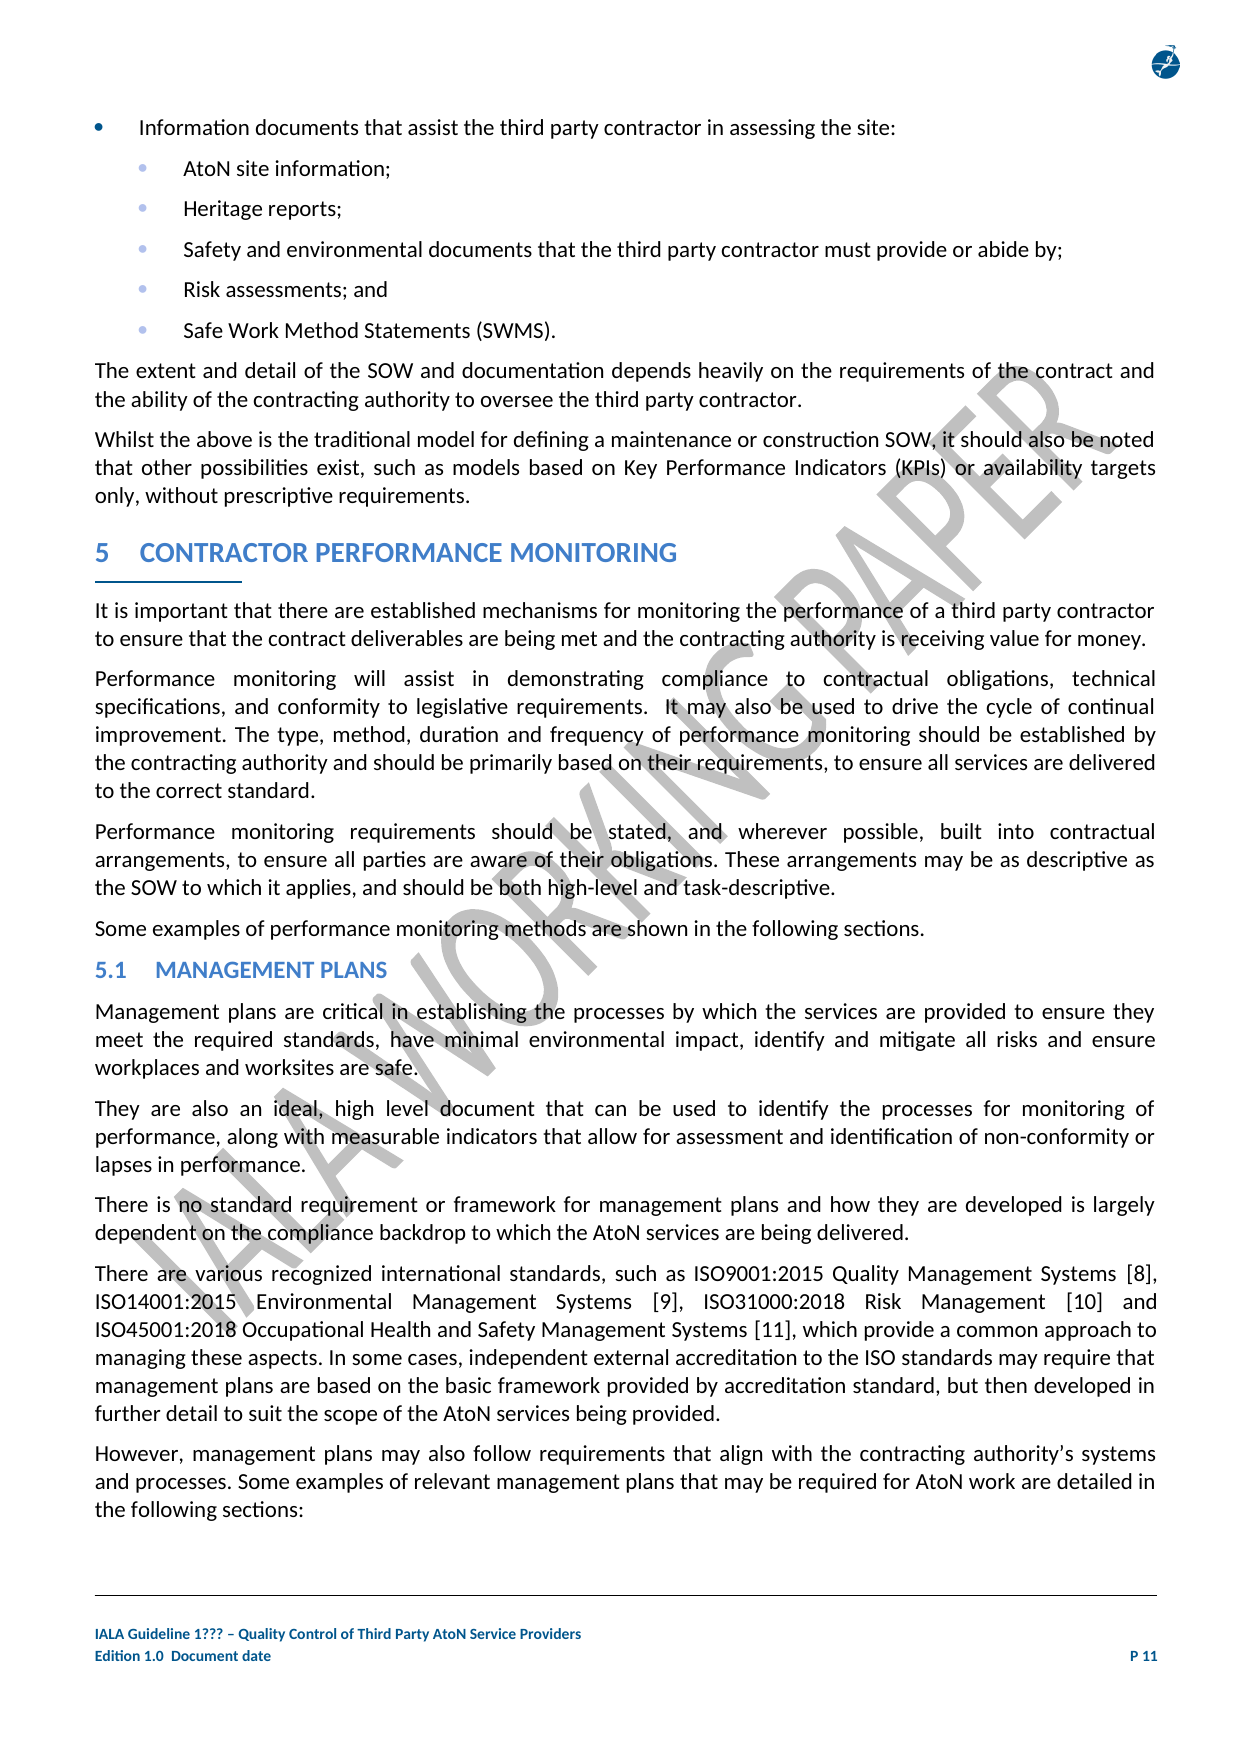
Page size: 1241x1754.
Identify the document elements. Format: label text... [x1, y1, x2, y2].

text Management plans are critical in establishing the processes by which the services are provided to ensure they meet the required standards, have minimal environmental impact, identify and mitigate all risks and ensure workplaces and worksites are safe. [94, 997, 1157, 1081]
text Some examples of performance monitoring methods are shown in the following sections. [94, 914, 1157, 942]
text The extent and detail of the SOW and documentation depends heavily on the requirements of the contract and the ability of the contracting authority to oversee the third party contractor. [94, 357, 1157, 413]
text Performance monitoring will assist in demonstrating compliance to contractual obligations, technical specifications, and conformity to legislative requirements. It may also be used to drive the cycle of continual improvement. The type, method, duration and frequency of performance monitoring should be established by the contracting authority and should be primarily based on their requirements, to ensure all services are delivered to the correct standard. [94, 664, 1157, 804]
text Risk assessments; and [139, 276, 1157, 304]
text Whilst the above is the traditional model for defining a maintenance or construction SOW, it should also be noted that other possibilities exist, such as models based on Key Performance Indicators (KPIs) or availability targets only, without prescriptive requirements. [94, 425, 1157, 509]
text However, management plans may also follow requirements that align with the contracting authority’s systems and processes. Some examples of relevant management plans that may be required for AtoN work are detailed in the following sections: [94, 1439, 1157, 1523]
text Safety and environmental documents that the third party contractor must provide or abide by; [139, 235, 1157, 263]
text There is no standard requirement or framework for management plans and how they are developed is largely dependent on the compliance backdrop to which the AtoN services are being delivered. [94, 1190, 1157, 1246]
text Heritage reports; [139, 194, 1157, 223]
subtitle CONTRACTOR PERFORMANCE MONITORING [94, 534, 1157, 570]
text AtoN site information; [139, 154, 1157, 182]
text Performance monitoring requirements should be stated, and wherever possible, built into contractual arrangements, to ensure all parties are aware of their obligations. These arrangements may be as descriptive as the SOW to which it applies, and should be both high-level and task-descriptive. [94, 817, 1157, 901]
text They are also an ideal, high level document that can be used to identify the processes for monitoring of performance, along with measurable indicators that allow for assessment and identification of non-conformity or lapses in performance. [94, 1094, 1157, 1178]
text It is important that there are established mechanisms for monitoring the performance of a third party contractor to ensure that the contract deliverables are being met and the contracting authority is receiving value for money. [94, 596, 1157, 652]
subtitle Management Plans [94, 954, 1084, 985]
picture [1120, 0, 1239, 114]
text Information documents that assist the third party contractor in assessing the site: [94, 113, 1157, 142]
text There are various recognized international standards, such as ISO9001:2015 Quality Management Systems [8], ISO14001:2015 Environmental Management Systems [9], ISO31000:2018 Risk Management [10] and ISO45001:2018 Occupational Health and Safety Management Systems [11], which provide a common approach to managing these aspects. In some cases, independent external accreditation to the ISO standards may require that management plans are based on the basic framework provided by accreditation standard, but then developed in further detail to suit the scope of the AtoN services being provided. [94, 1259, 1157, 1427]
text Safe Work Method Statements (SWMS). [139, 316, 1157, 344]
